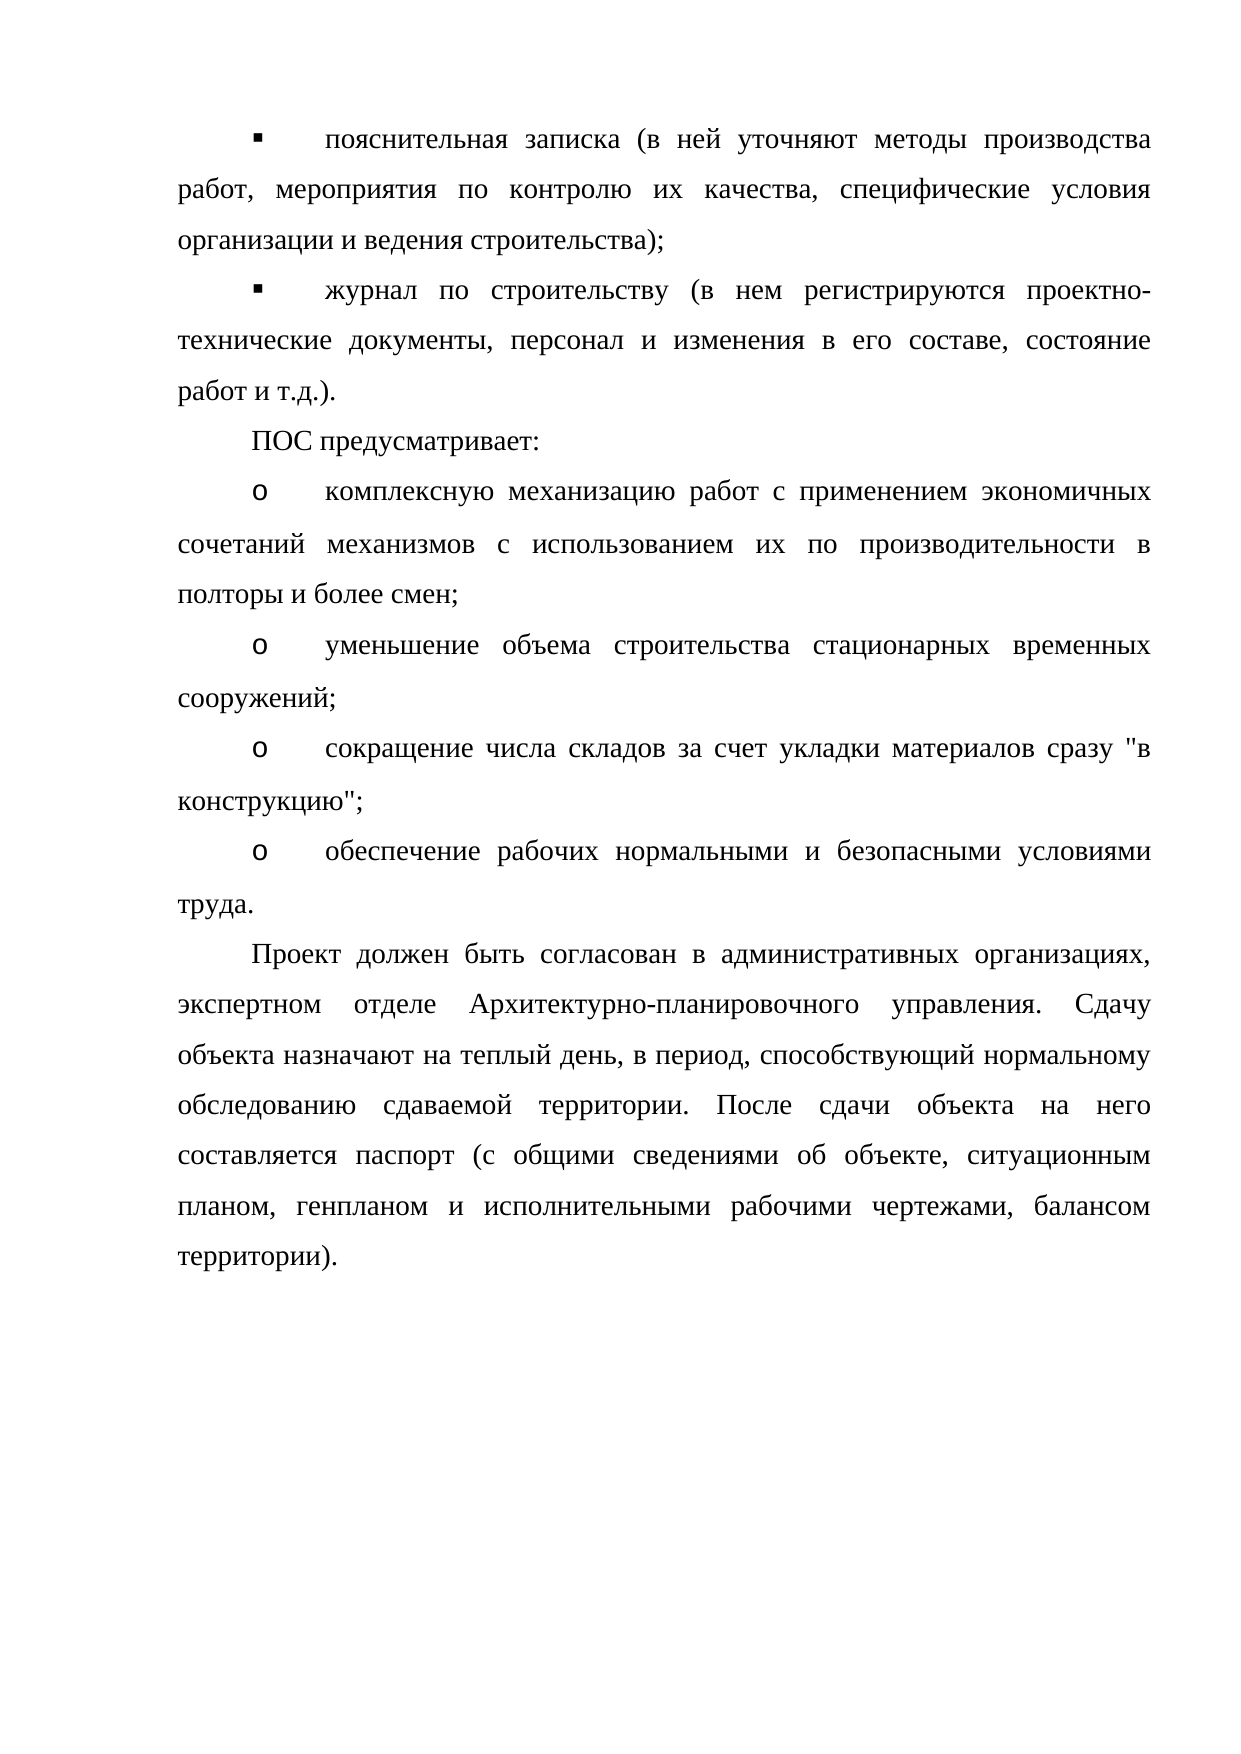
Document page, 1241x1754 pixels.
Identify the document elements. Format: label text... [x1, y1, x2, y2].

text ПОС предусматривает: [177, 423, 1152, 457]
list уменьшение объема строительства стационарных временных сооружений; [177, 627, 1152, 713]
text Проект должен быть согласован в административных организациях, экспертном отделе Архитектурно-планировочного управления. Сдачу объекта назначают на теплый день, в период, способствующий нормальному обследованию сдаваемой территории. После сдачи объекта на него составляется паспорт (с общими сведениями об объекте, ситуационным планом, генпланом и исполнительными рабочими чертежами, балансом территории). [177, 936, 1152, 1272]
list пояснительная записка (в ней уточняют методы производства работ, мероприятия по контролю их качества, специфические условия организации и ведения строительства); [177, 121, 1152, 255]
list сокращение числа складов за счет укладки материалов сразу "в конструкцию"; [177, 730, 1152, 816]
list обеспечение рабочих нормальными и безопасными условиями труда. [177, 833, 1152, 919]
list журнал по строительству (в нем регистрируются проектно-технические документы, персонал и изменения в его составе, состояние работ и т.д.). [177, 272, 1152, 406]
list комплексную механизацию работ с применением экономичных сочетаний механизмов с использованием их по производительности в полторы и более смен; [177, 473, 1152, 610]
